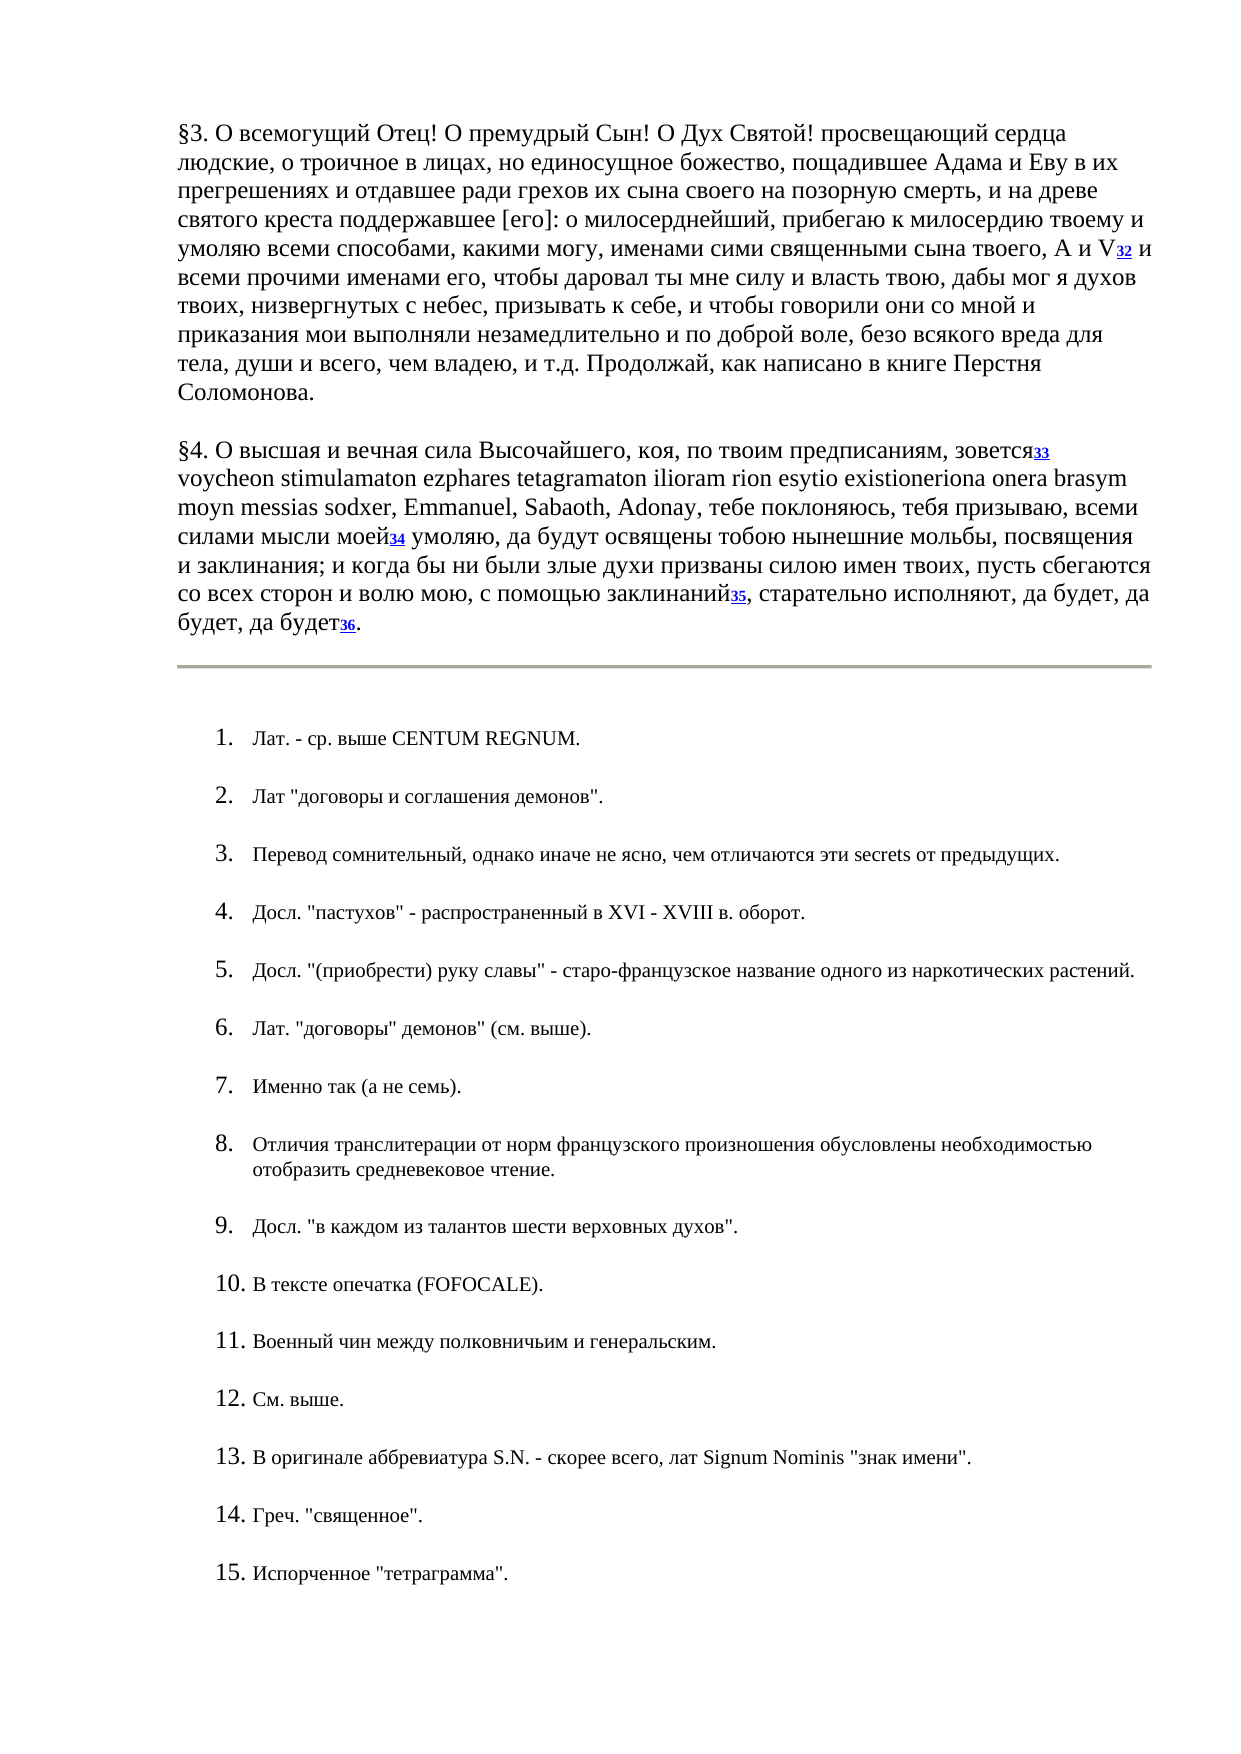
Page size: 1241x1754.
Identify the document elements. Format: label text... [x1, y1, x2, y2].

list Лат. "договоры" демонов" (см. выше). [215, 1012, 1152, 1041]
text §4. О высшая и вечная сила Высочайшего, коя, по твоим предписаниям, зовется33 voycheon stimulamaton ezphares tetagramaton ilioram rion esytio existioneriona onera brasym moyn messias sodxer, Emmanuel, Sabaoth, Adonay, тебе поклоняюсь, тебя призываю, всеми силами мысли моей34 умоляю, да будут освящены тобою нынешние мольбы, посвящения и заклинания; и когда бы ни были злые духи призваны силою имен твоих, пусть сбегаются со всех сторон и волю мою, с помощью заклинаний35, старательно исполняют, да будет, да будет, да будет36. [177, 435, 1152, 636]
list В оригинале аббревиатура S.N. - скорее всего, лат Signum Nominis "знак имени". [215, 1441, 1152, 1470]
list Военный чин между полковничьим и генеральским. [215, 1326, 1152, 1354]
list См. выше. [215, 1383, 1152, 1412]
list Перевод сомнительный, однако иначе не ясно, чем отличаются эти secrets от предыдущих. [215, 838, 1152, 867]
list Досл. "(приобрести) руку славы" - старо-французское название одного из наркотических растений. [215, 954, 1152, 983]
list Отличия транслитерации от норм французского произношения обусловлены необходимостью отобразить средневековое чтение. [215, 1128, 1152, 1181]
list Лат. - ср. выше CENTUM REGNUM. [215, 722, 1152, 751]
list Лат "договоры и соглашения демонов". [215, 780, 1152, 809]
list Испорченное "тетраграмма". [215, 1557, 1152, 1586]
list Досл. "в каждом из талантов шести верховных духов". [215, 1210, 1152, 1238]
list В тексте опечатка (FOFOCALE). [215, 1268, 1152, 1296]
list Досл. "пастухов" - распространенный в XVI - XVIII в. оборот. [215, 896, 1152, 925]
list Греч. "священное". [215, 1499, 1152, 1528]
list Именно так (а не семь). [215, 1070, 1152, 1099]
text §3. О всемогущий Отец! О премудрый Сын! О Дух Святой! просвещающий сердца людские, о троичное в лицах, но единосущное божество, пощадившее Адама и Еву в их прегрешениях и отдавшее ради грехов их сына своего на позорную смерть, и на древе святого креста поддержавшее [его]: о милосерднейший, прибегаю к милосердию твоему и умоляю всеми способами, какими могу, именами сими священными сына твоего, А и V32 и всеми прочими именами его, чтобы даровал ты мне силу и власть твою, дабы мог я духов твоих, низвергнутых с небес, призывать к себе, и чтобы говорили они со мной и приказания мои выполняли незамедлительно и по доброй воле, безо всякого вреда для тела, души и всего, чем владею, и т.д. Продолжай, как написано в книге Перстня Соломонова. [177, 118, 1152, 406]
